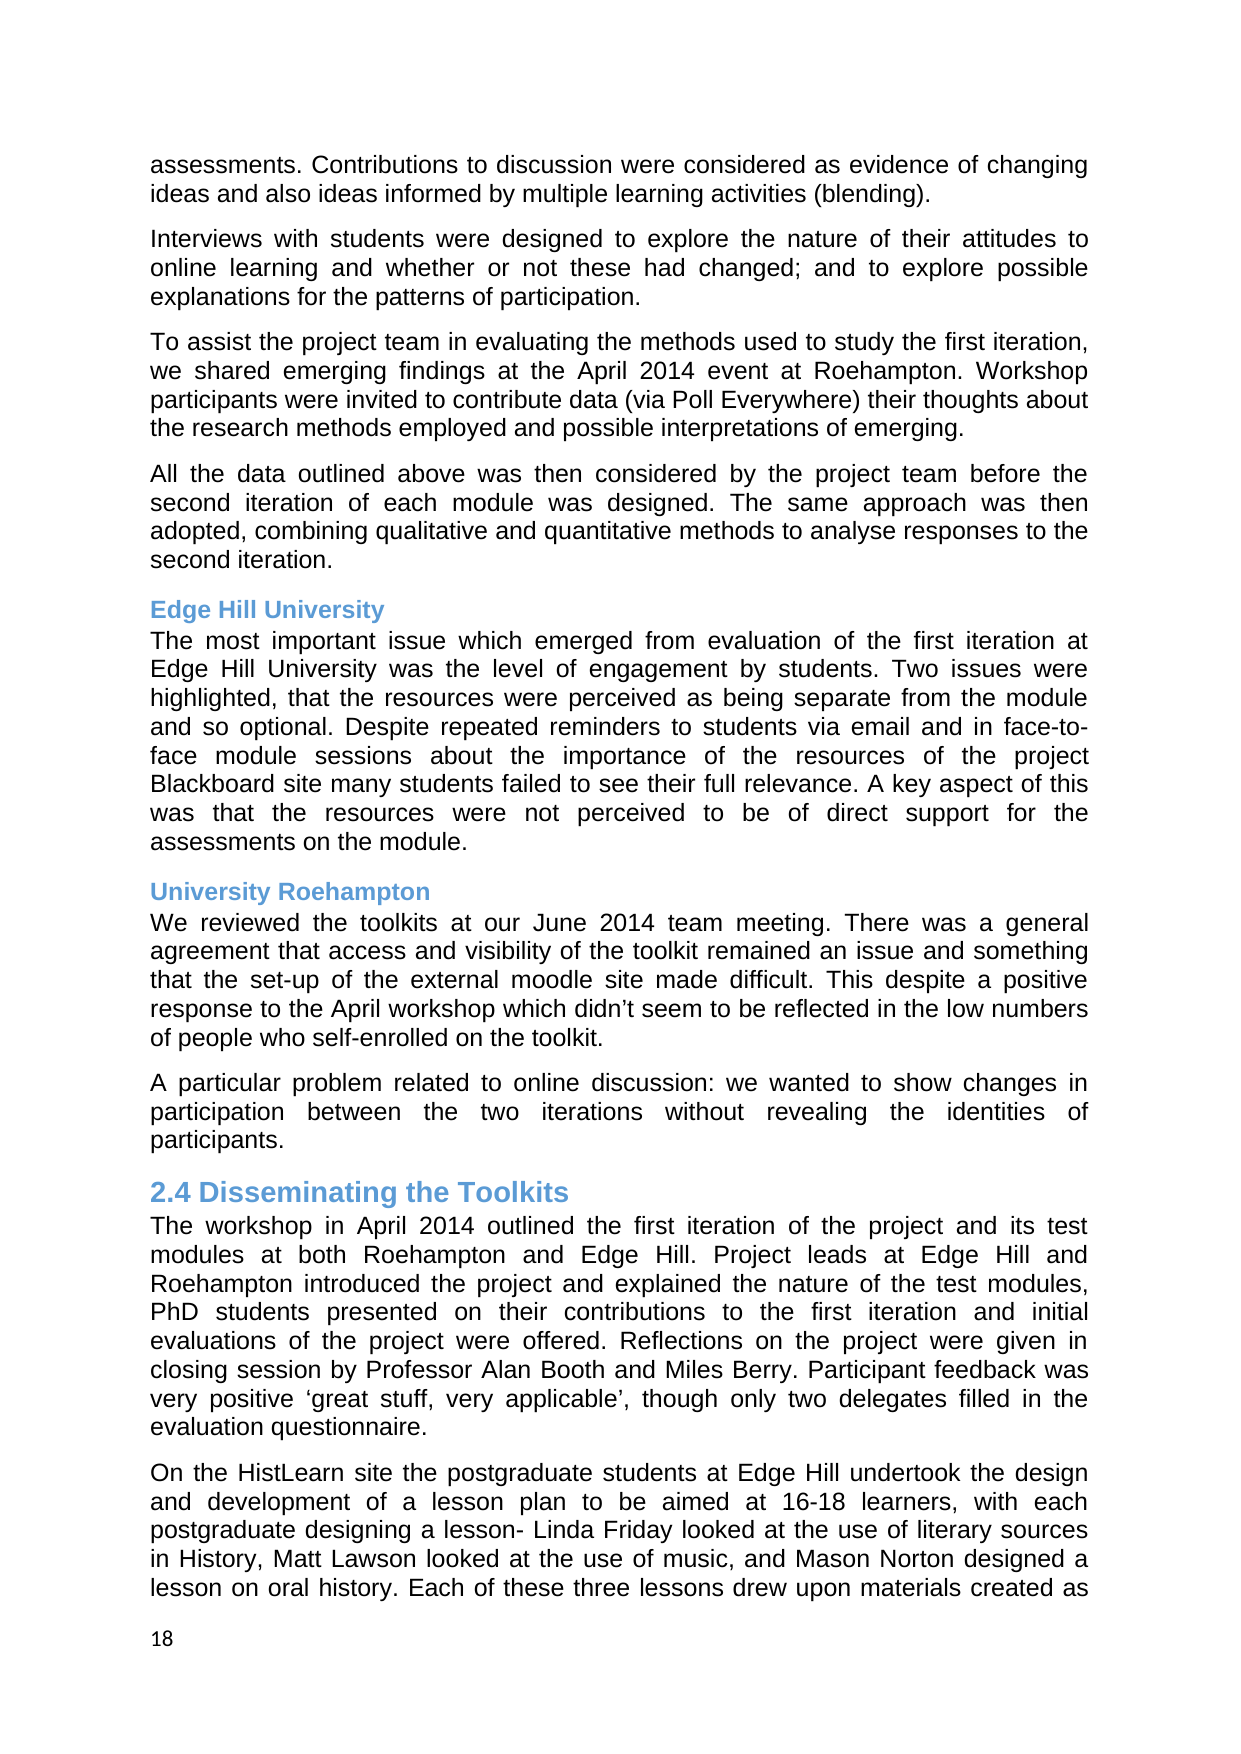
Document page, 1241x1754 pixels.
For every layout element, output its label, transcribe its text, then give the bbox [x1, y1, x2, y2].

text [150, 150, 1090, 207]
text The most important issue which emerged from evaluation of the first iteration at Edge Hill University was the level of engagement by students. Two issues were highlighted, that the resources were perceived as being separate from the module and so optional. Despite repeated reminders to students via email and in face-to-face module sessions about the importance of the resources of the project Blackboard site many students failed to see their full relevance. A key aspect of this was that the resources were not perceived to be of direct support for the assessments on the module. [150, 626, 1090, 856]
subtitle University Roehampton [150, 876, 1090, 905]
subtitle Edge Hill University [150, 594, 1090, 623]
text We reviewed the toolkits at our June 2014 team meeting. There was a general agreement that access and visibility of the toolkit remained an issue and something that the set-up of the external moodle site made difficult. This despite a positive response to the April workshop which didn’t seem to be reflected in the low numbers of people who self-enrolled on the toolkit. [150, 907, 1090, 1051]
subtitle 2.4 Disseminating the Toolkits [150, 1175, 1090, 1208]
text Interviews with students were designed to explore the nature of their attitudes to online learning and whether or not these had changed; and to explore possible explanations for the patterns of participation. [150, 224, 1090, 310]
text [150, 1458, 1090, 1602]
text A particular problem related to online discussion: we wanted to show changes in participation between the two iterations without revealing the identities of participants. [150, 1068, 1090, 1154]
text The workshop in April 2014 outlined the first iteration of the project and its test modules at both Roehampton and Edge Hill. Project leads at Edge Hill and Roehampton introduced the project and explained the nature of the test modules, PhD students presented on their contributions to the first iteration and initial evaluations of the project were offered. Reflections on the project were given in closing session by Professor Alan Booth and Miles Berry. Participant feedback was very positive ‘great stuff, very applicable’, though only two delegates filled in the evaluation questionnaire. [150, 1211, 1090, 1441]
text To assist the project team in evaluating the methods used to study the first iteration, we shared emerging findings at the April 2014 event at Roehampton. Workshop participants were invited to contribute data (via Poll Everywhere) their thoughts about the research methods employed and possible interpretations of emerging. [150, 327, 1090, 442]
text All the data outlined above was then considered by the project team before the second iteration of each module was designed. The same approach was then adopted, combining qualitative and quantitative methods to analyse responses to the second iteration. [150, 459, 1090, 574]
